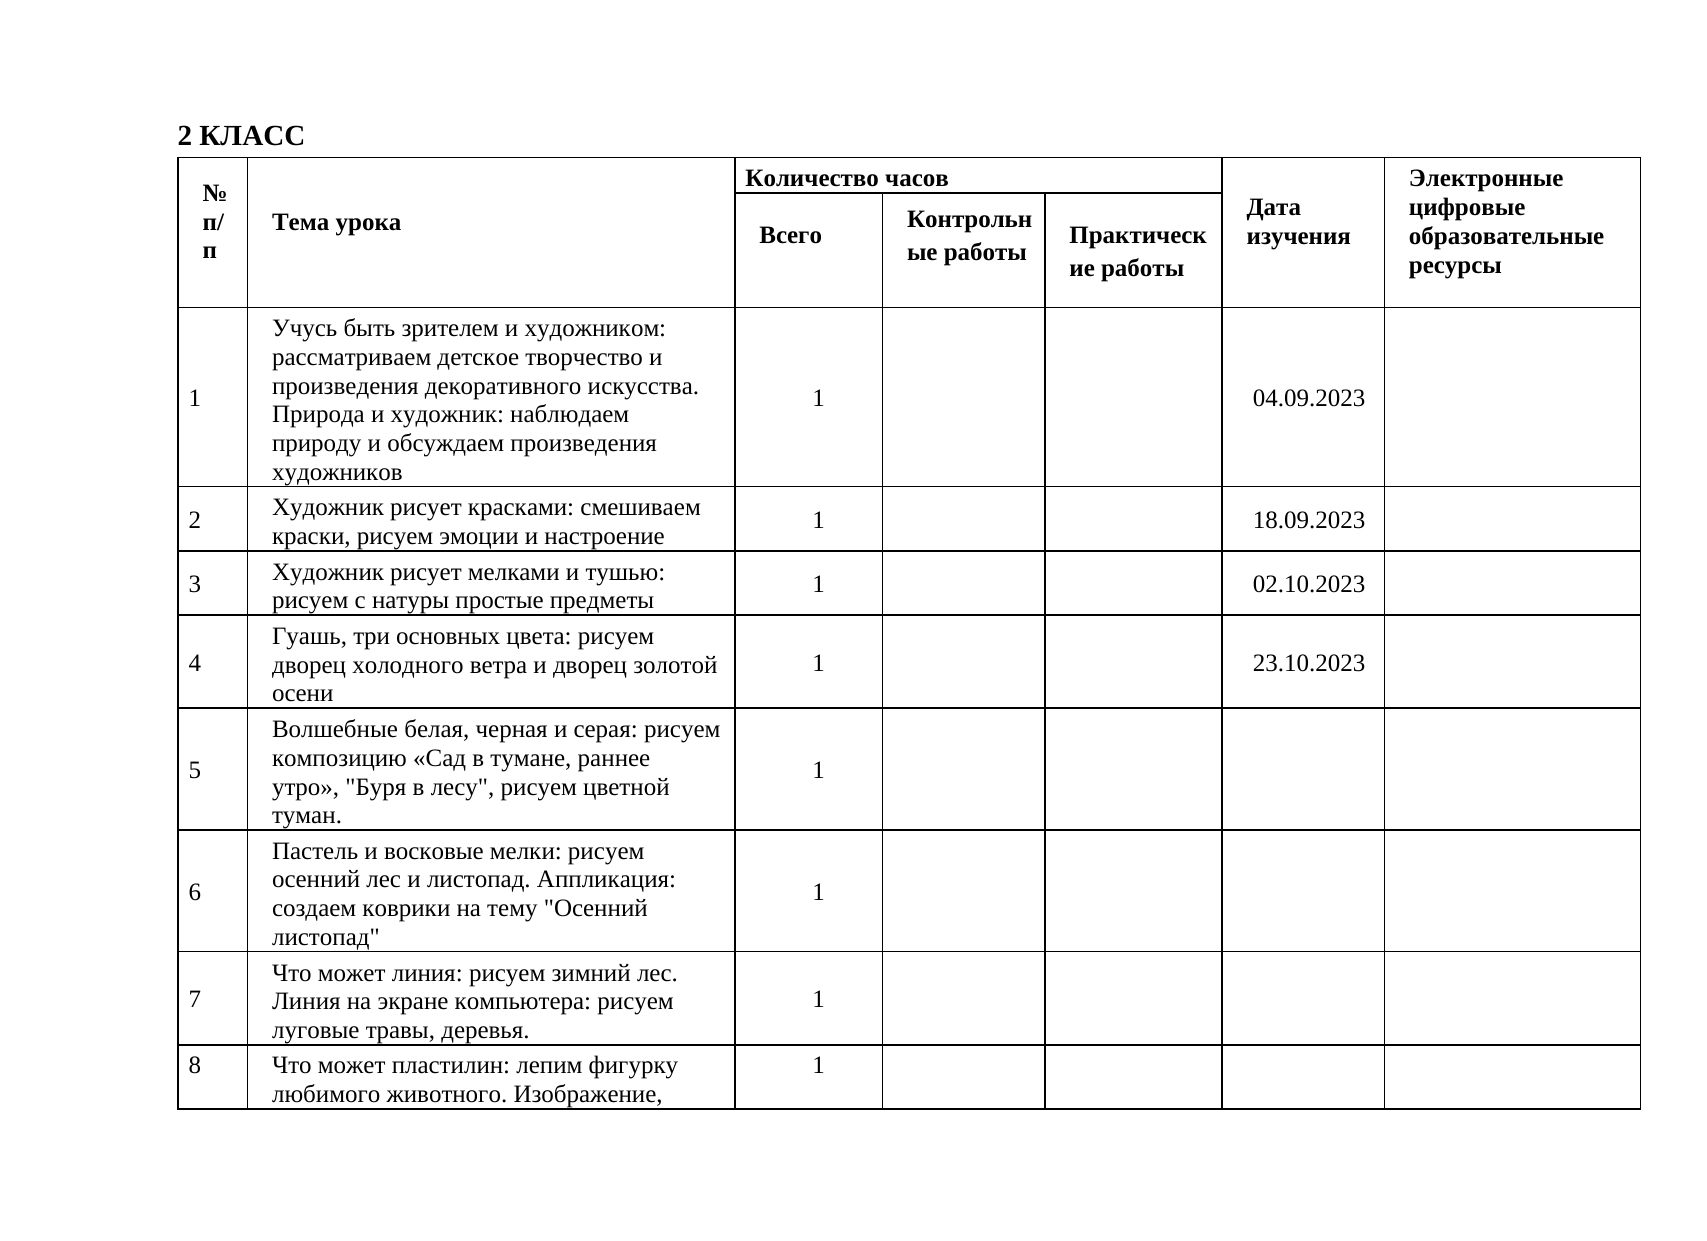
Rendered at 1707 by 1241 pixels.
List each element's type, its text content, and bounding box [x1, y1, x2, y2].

table_cell [883, 831, 1044, 951]
table_cell 6 [179, 831, 247, 951]
table_cell Контрольные работы [883, 194, 1044, 306]
table_cell Гуашь, три основных цвета: рисуем дворец холодного ветра и дворец золотой осени [248, 616, 734, 707]
table_cell 1 [736, 487, 882, 550]
table_cell 4 [179, 616, 247, 707]
table_header Электронные цифровые образовательные ресурсы [1385, 158, 1640, 306]
table_cell 1 [736, 831, 882, 951]
table_cell [1223, 709, 1384, 829]
table_cell Всего [736, 194, 882, 306]
table_cell [883, 709, 1044, 829]
table_cell Практические работы [1046, 194, 1221, 306]
table_cell 5 [179, 709, 247, 829]
table_cell Пастель и восковые мелки: рисуем осенний лес и листопад. Аппликация: создаем коврики на тему "Осенний листопад" [248, 831, 734, 951]
table_cell Волшебные белая, черная и серая: рисуем композицию «Сад в тумане, раннее утро», "Буря в лесу", рисуем цветной туман. [248, 709, 734, 829]
table_cell Что может линия: рисуем зимний лес. Линия на экране компьютера: рисуем луговые травы, деревья. [248, 952, 734, 1044]
table_cell [1223, 952, 1384, 1044]
table_cell Учусь быть зрителем и художником: рассматриваем детское творчество и произведения декоративного искусства. Природа и художник: наблюдаем природу и обсуждаем произведения художников [248, 308, 734, 486]
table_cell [248, 1046, 734, 1108]
table_cell [1385, 952, 1640, 1044]
table_cell 1 [736, 552, 882, 614]
table_cell [883, 308, 1044, 486]
table_cell 1 [736, 709, 882, 829]
table_cell 1 [736, 616, 882, 707]
table_cell [1385, 709, 1640, 829]
table_cell [1385, 308, 1640, 486]
table_cell 1 [736, 952, 882, 1044]
table_cell [883, 552, 1044, 614]
table_cell 04.09.2023 [1223, 308, 1384, 486]
table_cell 7 [179, 952, 247, 1044]
table_cell [1046, 308, 1221, 486]
table_cell [1385, 552, 1640, 614]
table_cell [1046, 552, 1221, 614]
table_cell 1 [736, 308, 882, 486]
table_cell Художник рисует красками: смешиваем краски, рисуем эмоции и настроение [248, 487, 734, 550]
table_cell [1046, 831, 1221, 951]
table_cell [1223, 1046, 1384, 1108]
table_cell [1046, 1046, 1221, 1108]
table_header Количество часов [736, 158, 1221, 192]
table_header Тема урока [248, 158, 734, 306]
table_cell 3 [179, 552, 247, 614]
text 2 КЛАСС [177, 118, 1618, 152]
table_cell [883, 487, 1044, 550]
table_cell [1385, 831, 1640, 951]
table_cell [1046, 709, 1221, 829]
table_cell [1385, 616, 1640, 707]
table_cell [883, 952, 1044, 1044]
table_cell [883, 1046, 1044, 1108]
table_cell [1046, 616, 1221, 707]
table_cell 2 [179, 487, 247, 550]
table_cell [1046, 952, 1221, 1044]
table_cell [1385, 487, 1640, 550]
table_cell [883, 616, 1044, 707]
table_cell [1223, 831, 1384, 951]
table_cell [1046, 487, 1221, 550]
table_cell [1385, 1046, 1640, 1108]
table_cell 8 [179, 1046, 247, 1108]
table_header Дата изучения [1223, 158, 1384, 306]
table_cell 1 [179, 308, 247, 486]
table_cell Художник рисует мелками и тушью: рисуем с натуры простые предметы [248, 552, 734, 614]
table_cell 23.10.2023 [1223, 616, 1384, 707]
table_cell 1 [736, 1046, 882, 1108]
table_cell 18.09.2023 [1223, 487, 1384, 550]
table_header № п/п [179, 158, 247, 306]
table_cell 02.10.2023 [1223, 552, 1384, 614]
